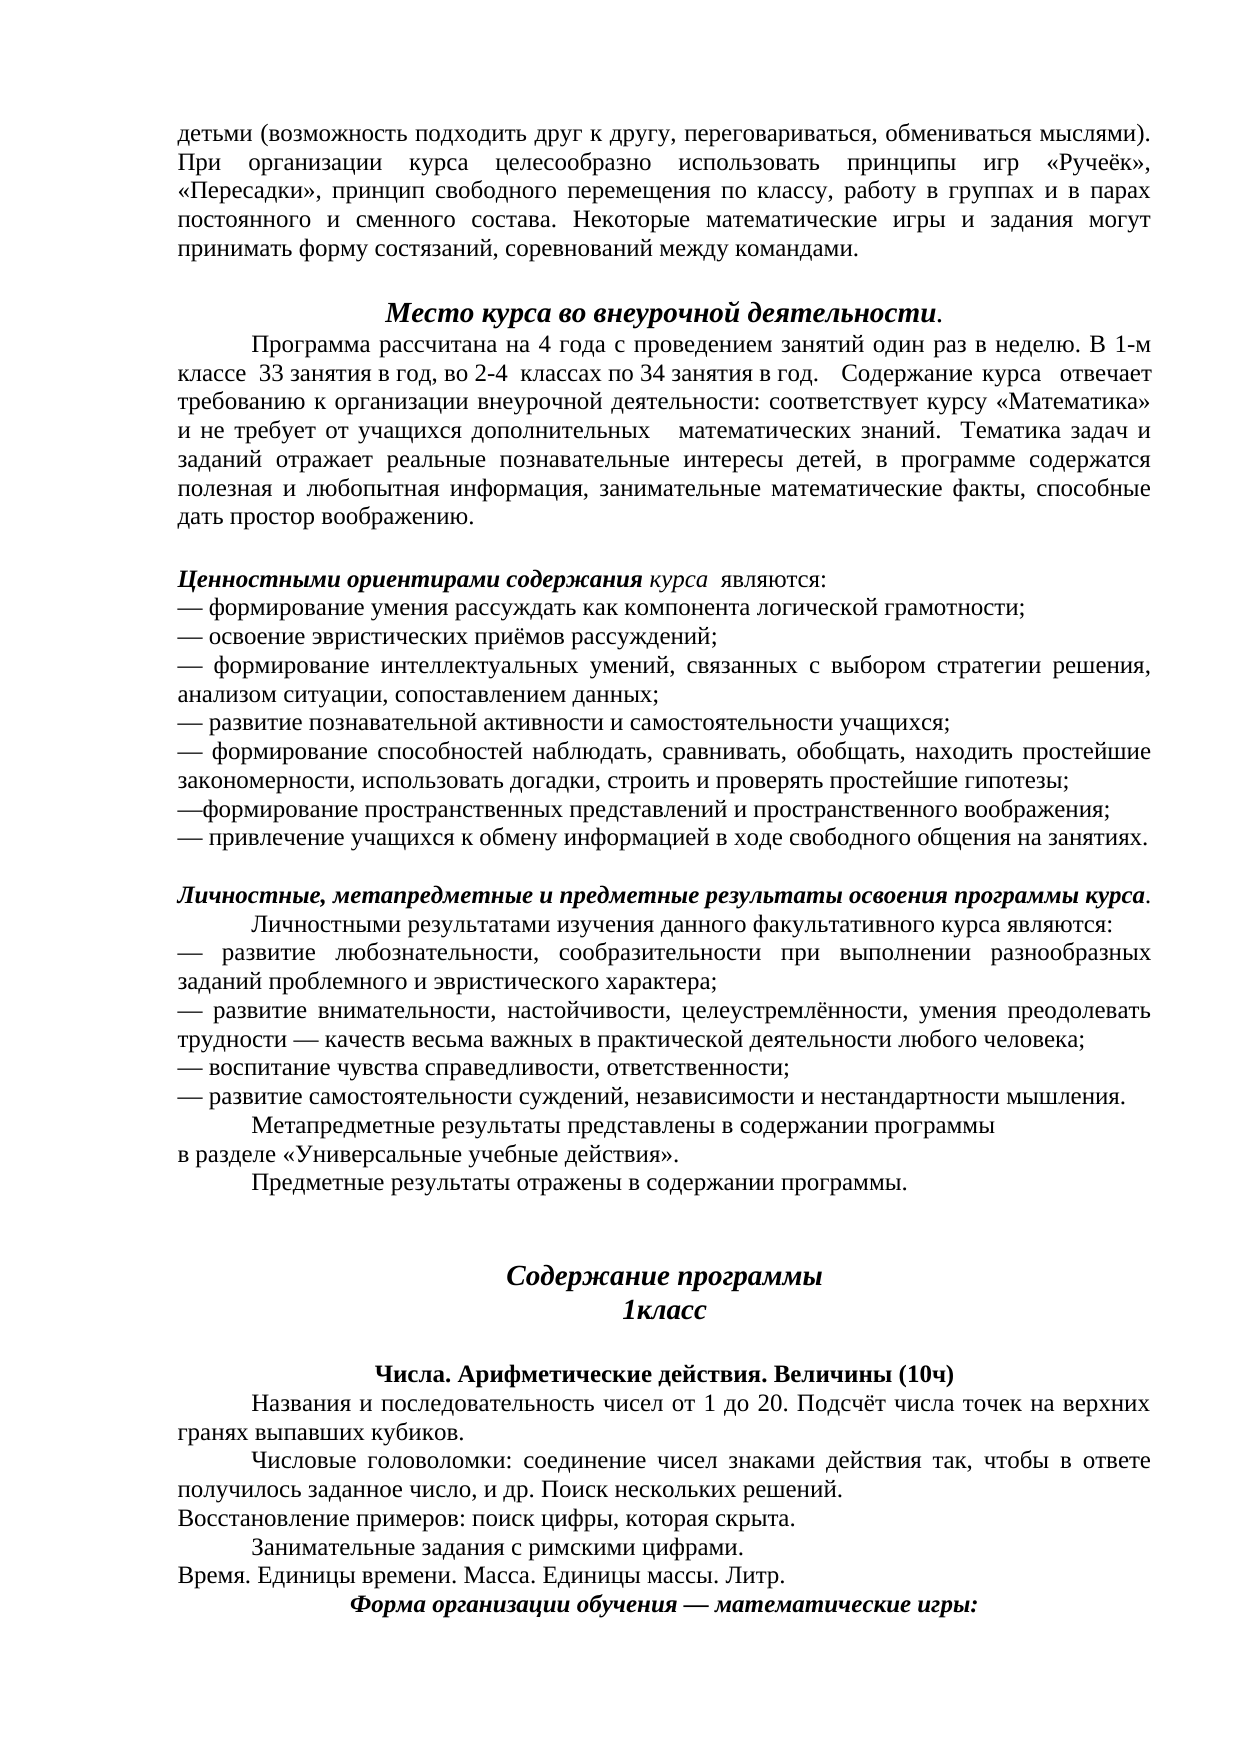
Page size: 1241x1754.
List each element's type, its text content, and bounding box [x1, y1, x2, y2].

text Ценностными ориентирами содержания курса являются: [177, 564, 1152, 592]
text Занимательные задания с римскими цифрами. [177, 1532, 1152, 1560]
text — развитие внимательности, настойчивости, целеустремлённости, умения преодолевать трудности — качеств весьма важных в практической деятельности любого человека; [177, 995, 1152, 1052]
text Место курса во внеурочной деятельности. [177, 295, 1152, 329]
text Восстановление примеров: поиск цифры, которая скрыта. [177, 1503, 1152, 1532]
text — развитие любознательности, сообразительности при выполнении разнообразных заданий проблемного и эвристического характера; [177, 937, 1152, 995]
text Числа. Арифметические действия. Величины (10ч) [177, 1359, 1152, 1388]
text Содержание программы [177, 1258, 1152, 1292]
text Метапредметные результаты представлены в содержании программы [177, 1110, 1152, 1139]
text Числовые головоломки: соединение чисел знаками действия так, чтобы в ответе получилось заданное число, и др. Поиск нескольких решений. [177, 1445, 1152, 1503]
text Программа рассчитана на 4 года с проведением занятий один раз в неделю. В 1-м классе 33 занятия в год, во 2-4 классах по 34 занятия в год. Содержание курса отвечает требованию к организации внеурочной деятельности: соответствует курсу «Математика» и не требует от учащихся дополнительных математических знаний. Тематика задач и заданий отражает реальные познавательные интересы детей, в программе содержатся полезная и любопытная информация, занимательные математические факты, способные дать простор воображению. [177, 329, 1152, 530]
text в разделе «Универсальные учебные действия». [177, 1139, 1152, 1167]
text — формирование интеллектуальных умений, связанных с выбором стратегии решения, анализом ситуации, сопоставлением данных; [177, 650, 1152, 707]
text Форма организации обучения — математические игры: [177, 1589, 1152, 1618]
text Предметные результаты отражены в содержании программы. [177, 1167, 1152, 1196]
text 1класс [177, 1292, 1152, 1326]
text — формирование умения рассуждать как компонента логической грамотности; [177, 592, 1152, 621]
text —формирование пространственных представлений и пространственного воображения; [177, 794, 1152, 822]
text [177, 118, 1152, 262]
text — привлечение учащихся к обмену информацией в ходе свободного общения на занятиях. [177, 822, 1152, 851]
text Личностные, метапредметные и предметные результаты освоения программы курса. [177, 880, 1152, 909]
text — формирование способностей наблюдать, сравнивать, обобщать, находить простейшие закономерности, использовать догадки, строить и проверять простейшие гипотезы; [177, 736, 1152, 794]
text — воспитание чувства справедливости, ответственности; [177, 1052, 1152, 1081]
text Названия и последовательность чисел от 1 до 20. Подсчёт числа точек на верхних гранях выпавших кубиков. [177, 1388, 1152, 1445]
text — развитие познавательной активности и самостоятельности учащихся; [177, 707, 1152, 736]
text Время. Единицы времени. Масса. Единицы массы. Литр. [177, 1560, 1152, 1589]
text — освоение эвристических приёмов рассуждений; [177, 621, 1152, 650]
text Личностными результатами изучения данного факультативного курса являются: [177, 909, 1152, 937]
text — развитие самостоятельности суждений, независимости и нестандартности мышления. [177, 1081, 1152, 1110]
